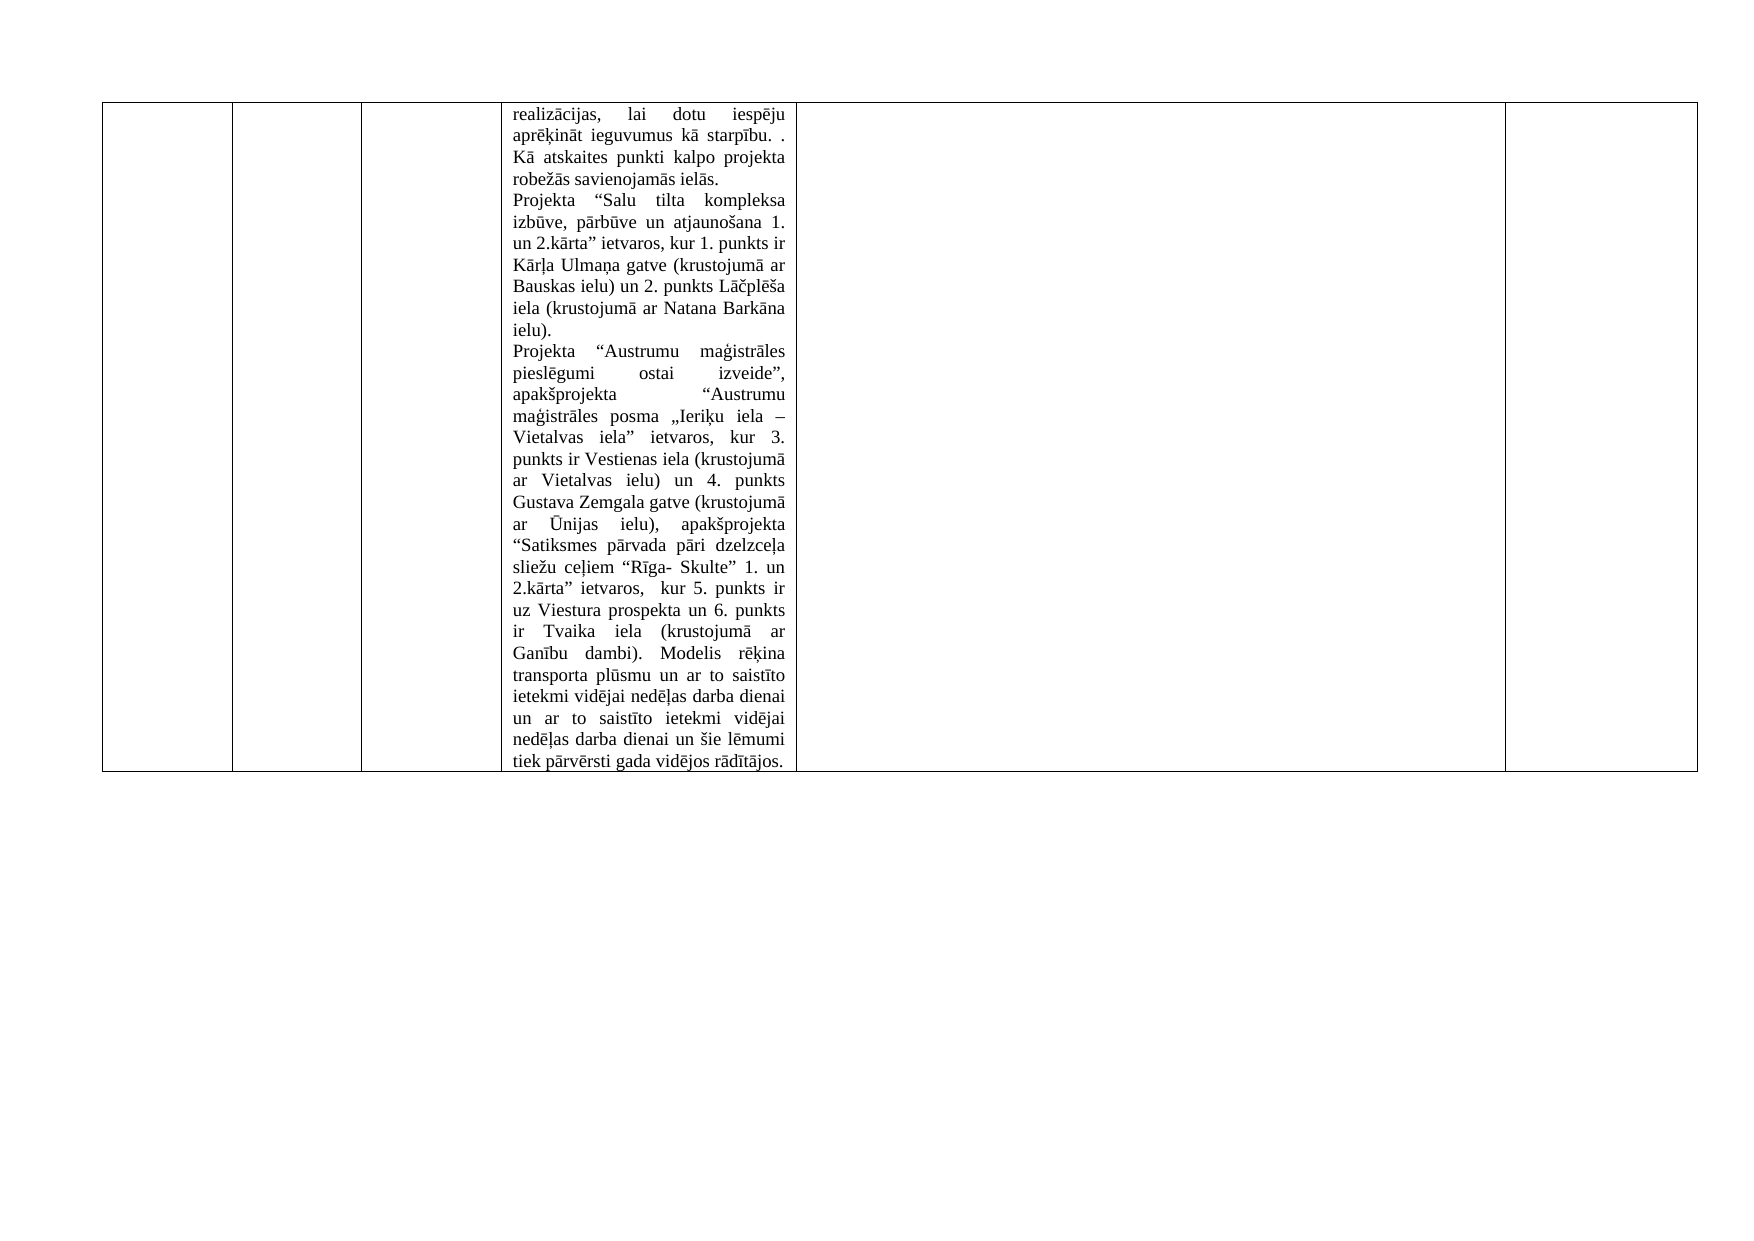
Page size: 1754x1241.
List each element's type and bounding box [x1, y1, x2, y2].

table_cell [502, 103, 796, 771]
table_cell [797, 103, 1505, 771]
table_cell [233, 103, 361, 771]
table_cell [362, 103, 501, 771]
table_cell [103, 103, 232, 771]
table_cell [1506, 103, 1697, 771]
